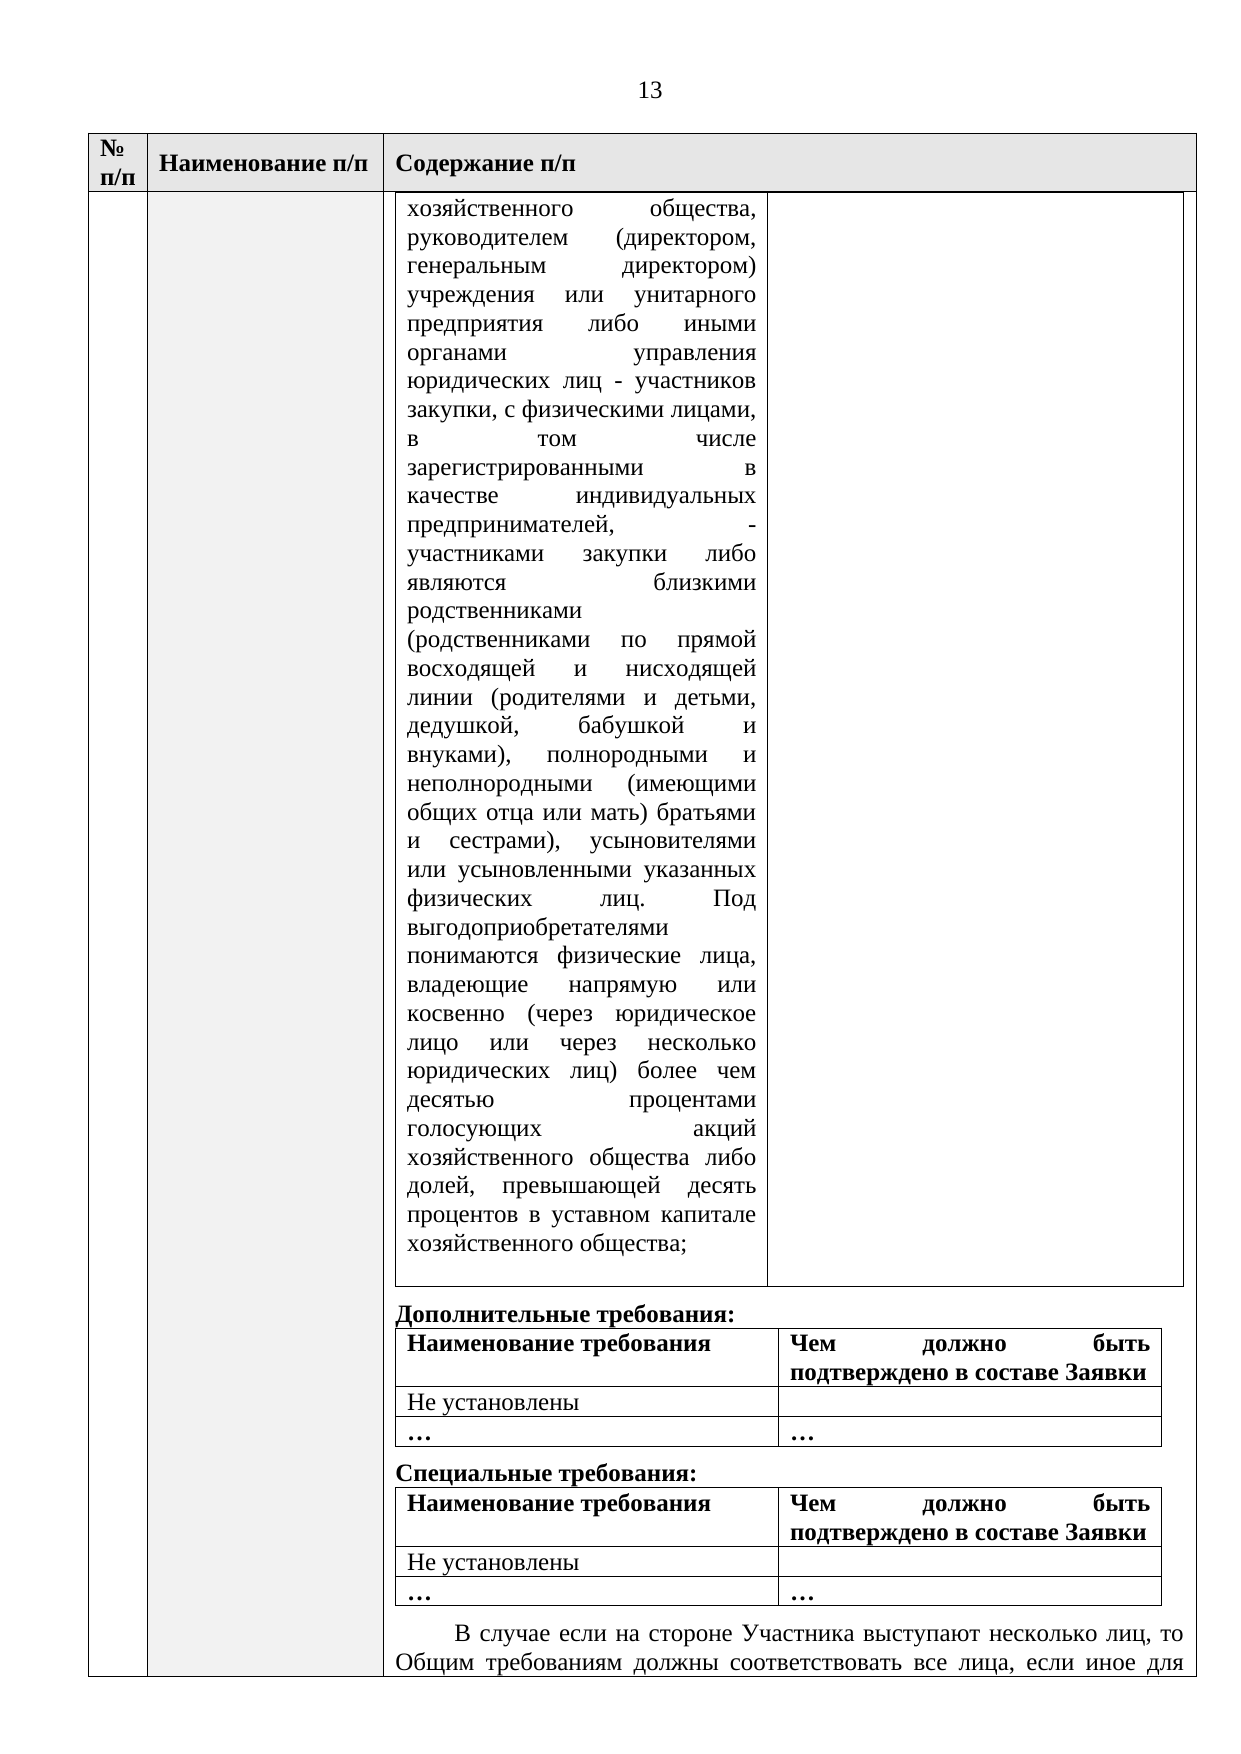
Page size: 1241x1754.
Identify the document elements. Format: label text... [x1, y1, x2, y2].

table_header № п/п [89, 134, 147, 191]
table_header Наименование п/п [148, 134, 383, 191]
table_cell [89, 192, 147, 1676]
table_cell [384, 192, 1196, 1676]
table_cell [148, 192, 383, 1676]
table_header Содержание п/п [384, 134, 1196, 191]
